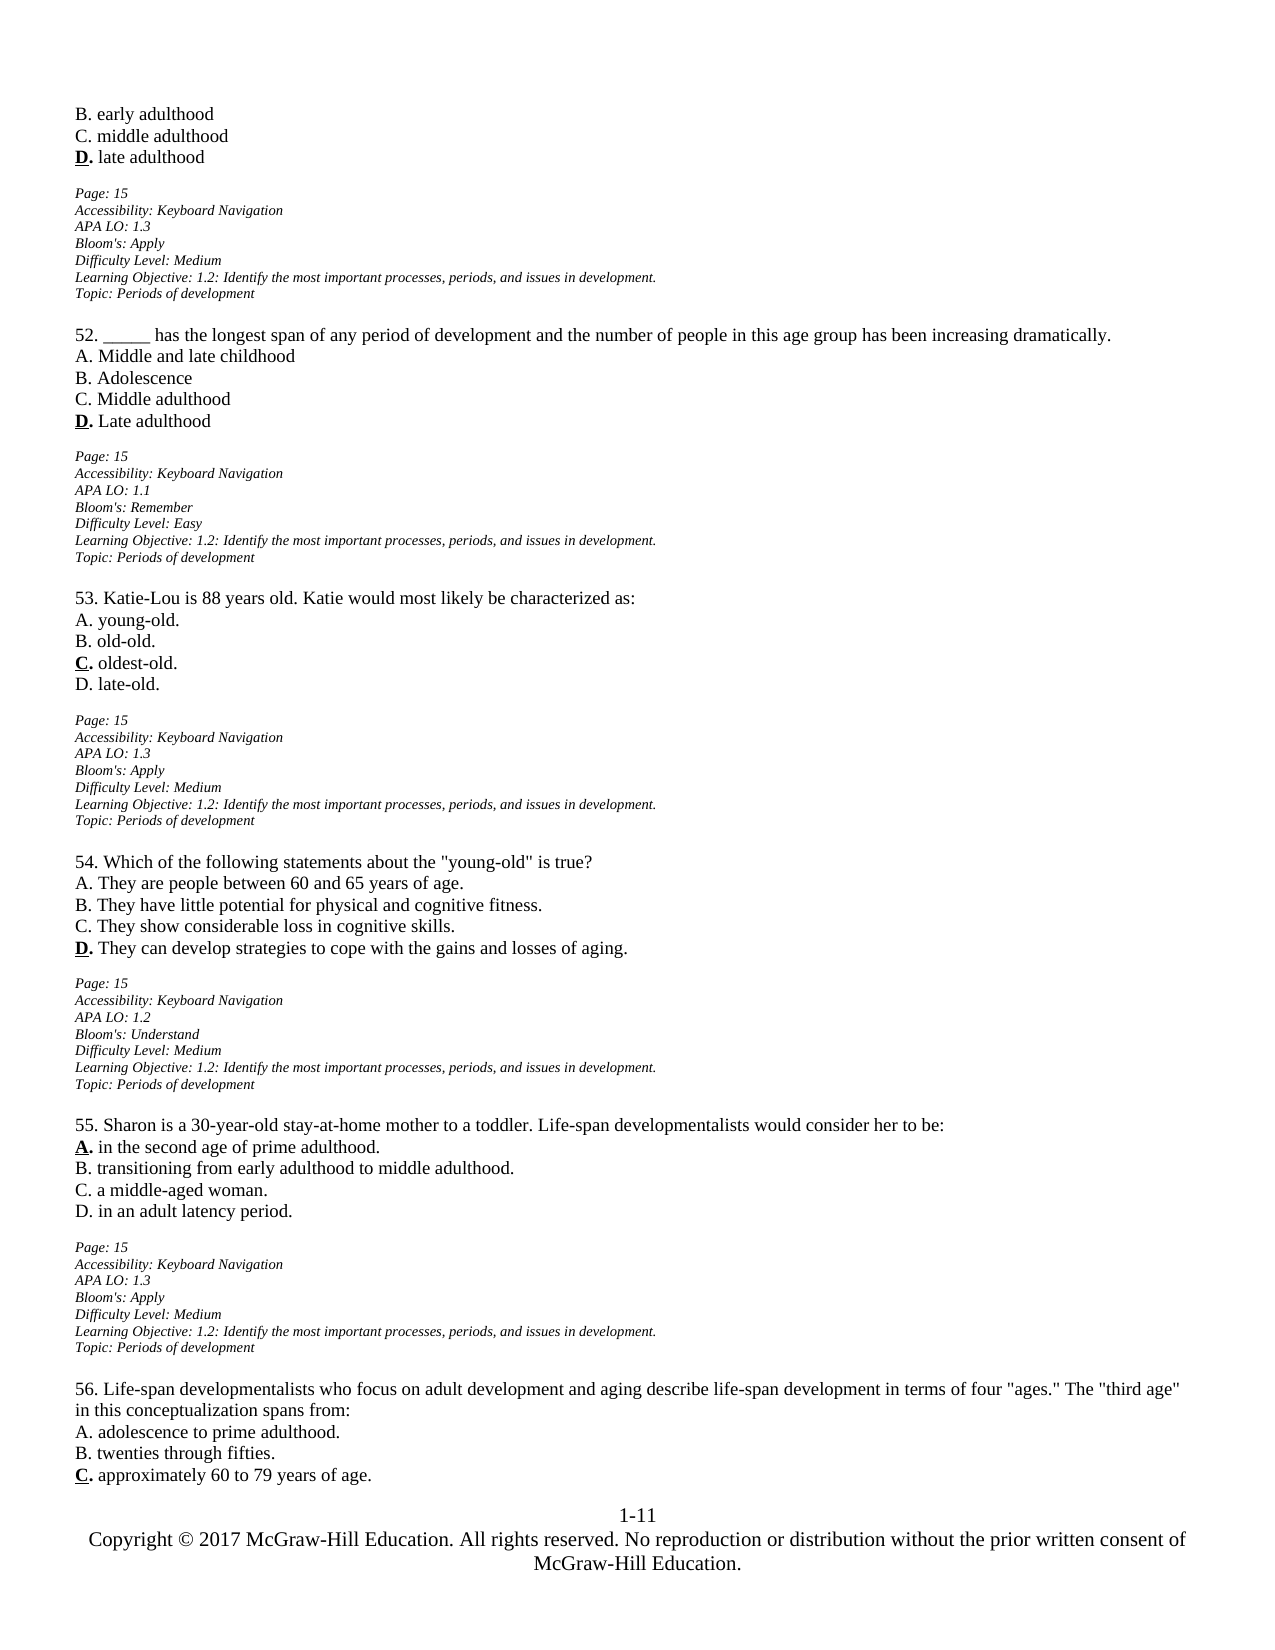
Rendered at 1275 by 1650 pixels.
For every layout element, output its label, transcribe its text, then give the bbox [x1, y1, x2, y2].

text Topic: Periods of development [75, 1076, 1200, 1092]
text Page: 15 Accessibility: Keyboard Navigation [75, 1222, 1200, 1272]
text B. early adulthood [75, 103, 1200, 124]
text Learning Objective: 1.2: Identify the most important processes, periods, and issues in development. [75, 1059, 1200, 1076]
text Learning Objective: 1.2: Identify the most important processes, periods, and issues in development. [75, 268, 1200, 285]
text APA LO: 1.1 [75, 482, 1200, 498]
text D. late adulthood [75, 146, 1200, 168]
text B. old-old. [75, 630, 1200, 652]
text APA LO: 1.2 [75, 1009, 1200, 1025]
text A. in the second age of prime adulthood. [75, 1136, 1200, 1157]
text Difficulty Level: Medium [75, 252, 1200, 268]
text Bloom's: Apply [75, 1289, 1200, 1306]
text Topic: Periods of development [75, 812, 1200, 829]
text Page: 15 Accessibility: Keyboard Navigation [75, 695, 1200, 745]
text Learning Objective: 1.2: Identify the most important processes, periods, and issues in development. [75, 532, 1200, 549]
text Bloom's: Remember [75, 498, 1200, 515]
text APA LO: 1.3 [75, 218, 1200, 235]
text A. Middle and late childhood [75, 345, 1200, 367]
text C. approximately 60 to 79 years of age. [75, 1464, 1200, 1485]
text Bloom's: Apply [75, 762, 1200, 779]
text C. Middle adulthood [75, 388, 1200, 410]
text C. middle adulthood [75, 124, 1200, 146]
text C. oldest-old. [75, 652, 1200, 673]
text Difficulty Level: Easy [75, 515, 1200, 532]
text D. They can develop strategies to cope with the gains and losses of aging. [75, 937, 1200, 958]
text D. in an adult latency period. [75, 1200, 1200, 1222]
text B. They have little potential for physical and cognitive fitness. [75, 894, 1200, 915]
text C. They show considerable loss in cognitive skills. [75, 915, 1200, 937]
text Topic: Periods of development [75, 549, 1200, 565]
text Difficulty Level: Medium [75, 1042, 1200, 1059]
text APA LO: 1.3 [75, 745, 1200, 762]
text B. Adolescence [75, 367, 1200, 388]
text B. twenties through fifties. [75, 1442, 1200, 1464]
text C. a middle-aged woman. [75, 1179, 1200, 1200]
text Learning Objective: 1.2: Identify the most important processes, periods, and issues in development. [75, 1322, 1200, 1339]
text 52. _____ has the longest span of any period of development and the number of people in this age group has been increasing dramatically. [75, 323, 1200, 345]
text 55. Sharon is a 30-year-old stay-at-home mother to a toddler. Life-span developmentalists would consider her to be: [75, 1114, 1200, 1136]
text D. Late adulthood [75, 410, 1200, 431]
text Bloom's: Apply [75, 235, 1200, 252]
text Difficulty Level: Medium [75, 1306, 1200, 1322]
text 53. Katie-Lou is 88 years old. Katie would most likely be characterized as: [75, 587, 1200, 608]
text A. adolescence to prime adulthood. [75, 1421, 1200, 1442]
text 56. Life-span developmentalists who focus on adult development and aging describe life-span development in terms of four "ages." The "third age" in this conceptualization spans from: [75, 1378, 1200, 1421]
text A. They are people between 60 and 65 years of age. [75, 872, 1200, 894]
text Topic: Periods of development [75, 285, 1200, 302]
text Page: 15 Accessibility: Keyboard Navigation [75, 431, 1200, 482]
text B. transitioning from early adulthood to middle adulthood. [75, 1157, 1200, 1179]
text Bloom's: Understand [75, 1025, 1200, 1042]
text Learning Objective: 1.2: Identify the most important processes, periods, and issues in development. [75, 795, 1200, 812]
text D. late-old. [75, 673, 1200, 695]
text Topic: Periods of development [75, 1339, 1200, 1356]
text Difficulty Level: Medium [75, 779, 1200, 795]
text APA LO: 1.3 [75, 1272, 1200, 1289]
text 54. Which of the following statements about the "young-old" is true? [75, 851, 1200, 872]
text Page: 15 Accessibility: Keyboard Navigation [75, 168, 1200, 218]
text Page: 15 Accessibility: Keyboard Navigation [75, 958, 1200, 1009]
text A. young-old. [75, 608, 1200, 630]
